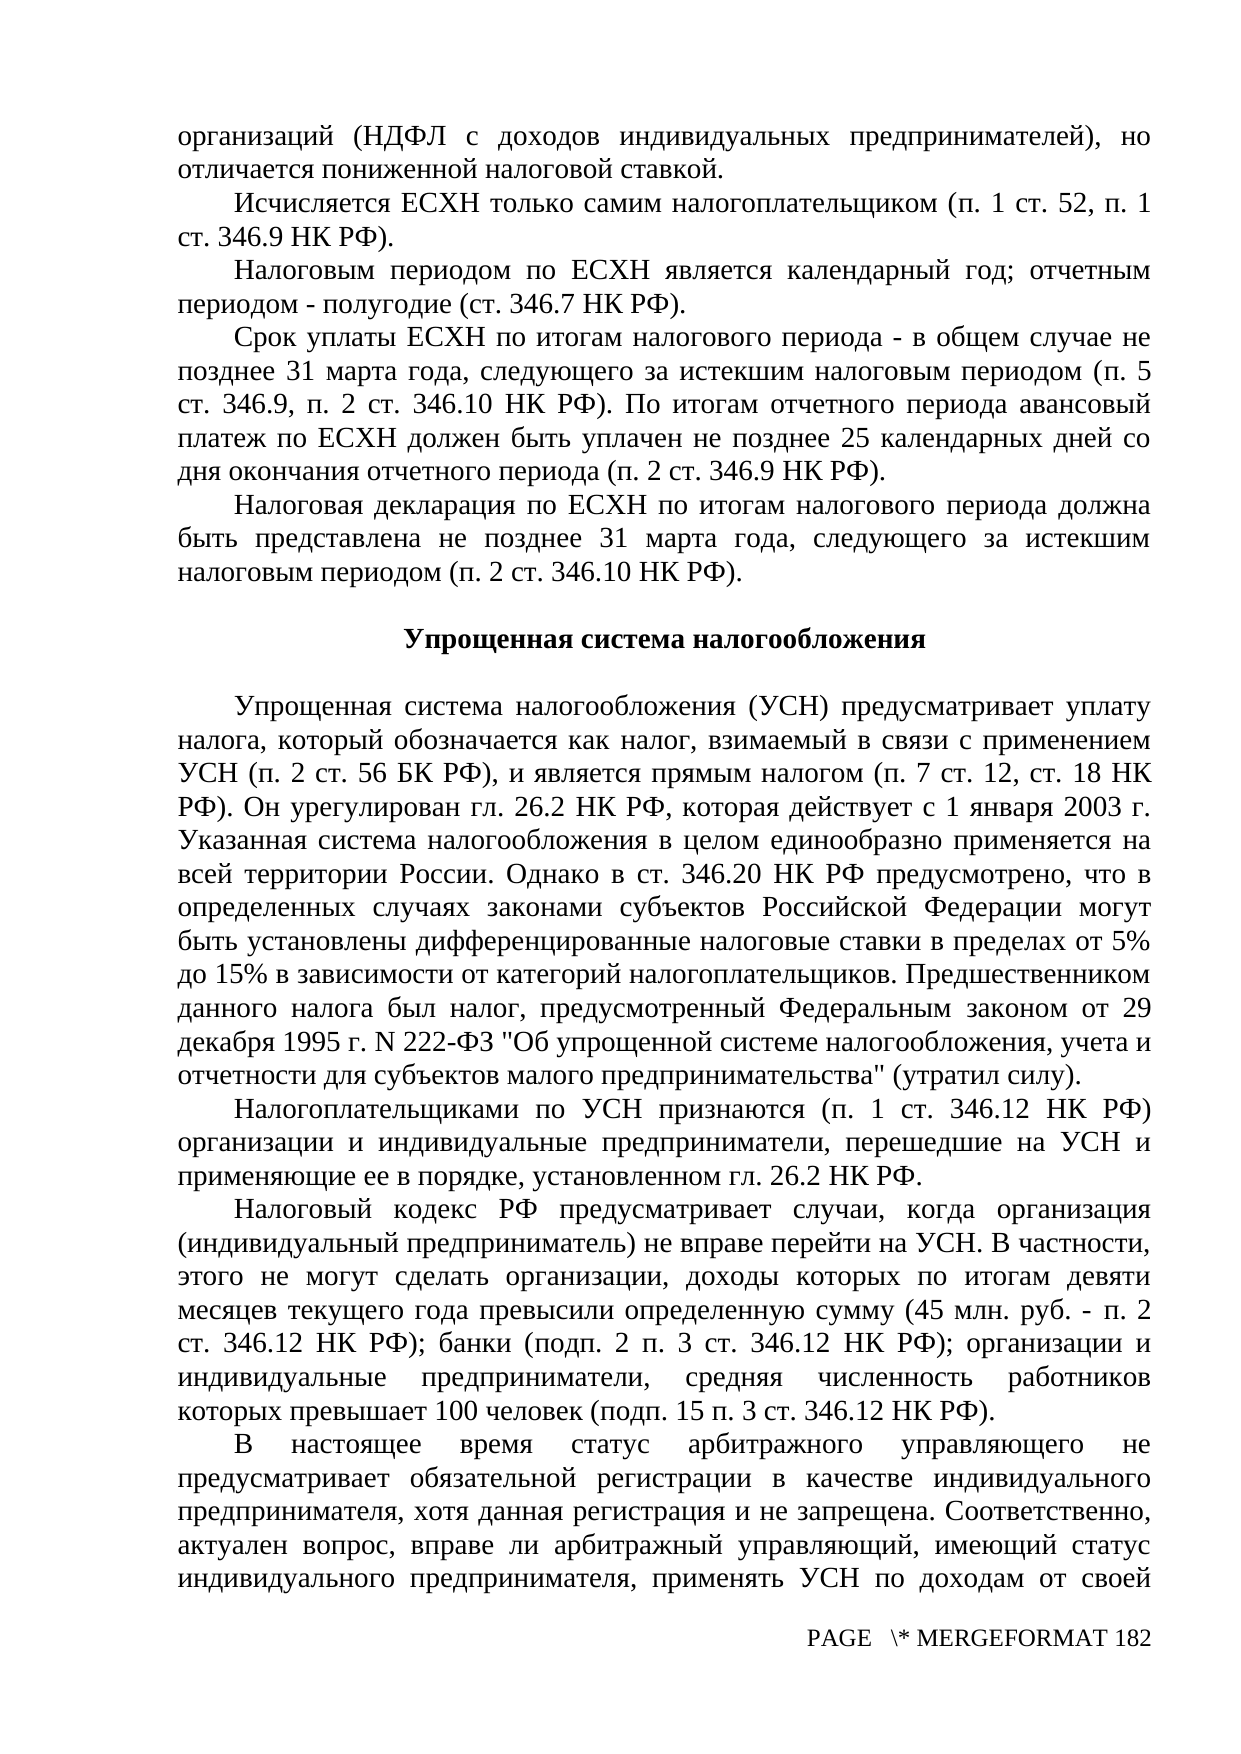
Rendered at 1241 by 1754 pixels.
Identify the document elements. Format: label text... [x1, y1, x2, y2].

text Упрощенная система налогообложения [177, 621, 1152, 655]
text Налоговая декларация по ЕСХН по итогам налогового периода должна быть представлена не позднее 31 марта года, следующего за истекшим налоговым периодом (п. 2 ст. 346.10 НК РФ). [177, 487, 1152, 588]
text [177, 1426, 1152, 1594]
text Срок уплаты ЕСХН по итогам налогового периода - в общем случае не позднее 31 марта года, следующего за истекшим налоговым периодом (п. 5 ст. 346.9, п. 2 ст. 346.10 НК РФ). По итогам отчетного периода авансовый платеж по ЕСХН должен быть уплачен не позднее 25 календарных дней со дня окончания отчетного периода (п. 2 ст. 346.9 НК РФ). [177, 319, 1152, 487]
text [177, 118, 1152, 185]
text Налогоплательщиками по УСН признаются (п. 1 ст. 346.12 НК РФ) организации и индивидуальные предприниматели, перешедшие на УСН и применяющие ее в порядке, установленном гл. 26.2 НК РФ. [177, 1091, 1152, 1191]
text Налоговый кодекс РФ предусматривает случаи, когда организация (индивидуальный предприниматель) не вправе перейти на УСН. В частности, этого не могут сделать организации, доходы которых по итогам девяти месяцев текущего года превысили определенную сумму (45 млн. руб. - п. 2 ст. 346.12 НК РФ); банки (подп. 2 п. 3 ст. 346.12 НК РФ); организации и индивидуальные предприниматели, средняя численность работников которых превышает 100 человек (подп. 15 п. 3 ст. 346.12 НК РФ). [177, 1191, 1152, 1426]
text Налоговым периодом по ЕСХН является календарный год; отчетным периодом - полугодие (ст. 346.7 НК РФ). [177, 252, 1152, 319]
text Исчисляется ЕСХН только самим налогоплательщиком (п. 1 ст. 52, п. 1 ст. 346.9 НК РФ). [177, 185, 1152, 252]
text Упрощенная система налогообложения (УСН) предусматривает уплату налога, который обозначается как налог, взимаемый в связи с применением УСН (п. 2 ст. 56 БК РФ), и является прямым налогом (п. 7 ст. 12, ст. 18 НК РФ). Он урегулирован гл. 26.2 НК РФ, которая действует с 1 января 2003 г. Указанная система налогообложения в целом единообразно применяется на всей территории России. Однако в ст. 346.20 НК РФ предусмотрено, что в определенных случаях законами субъектов Российской Федерации могут быть установлены дифференцированные налоговые ставки в пределах от 5% до 15% в зависимости от категорий налогоплательщиков. Предшественником данного налога был налог, предусмотренный Федеральным законом от 29 декабря 1995 г. N 222-ФЗ "Об упрощенной системе налогообложения, учета и отчетности для субъектов малого предпринимательства" (утратил силу). [177, 688, 1152, 1091]
